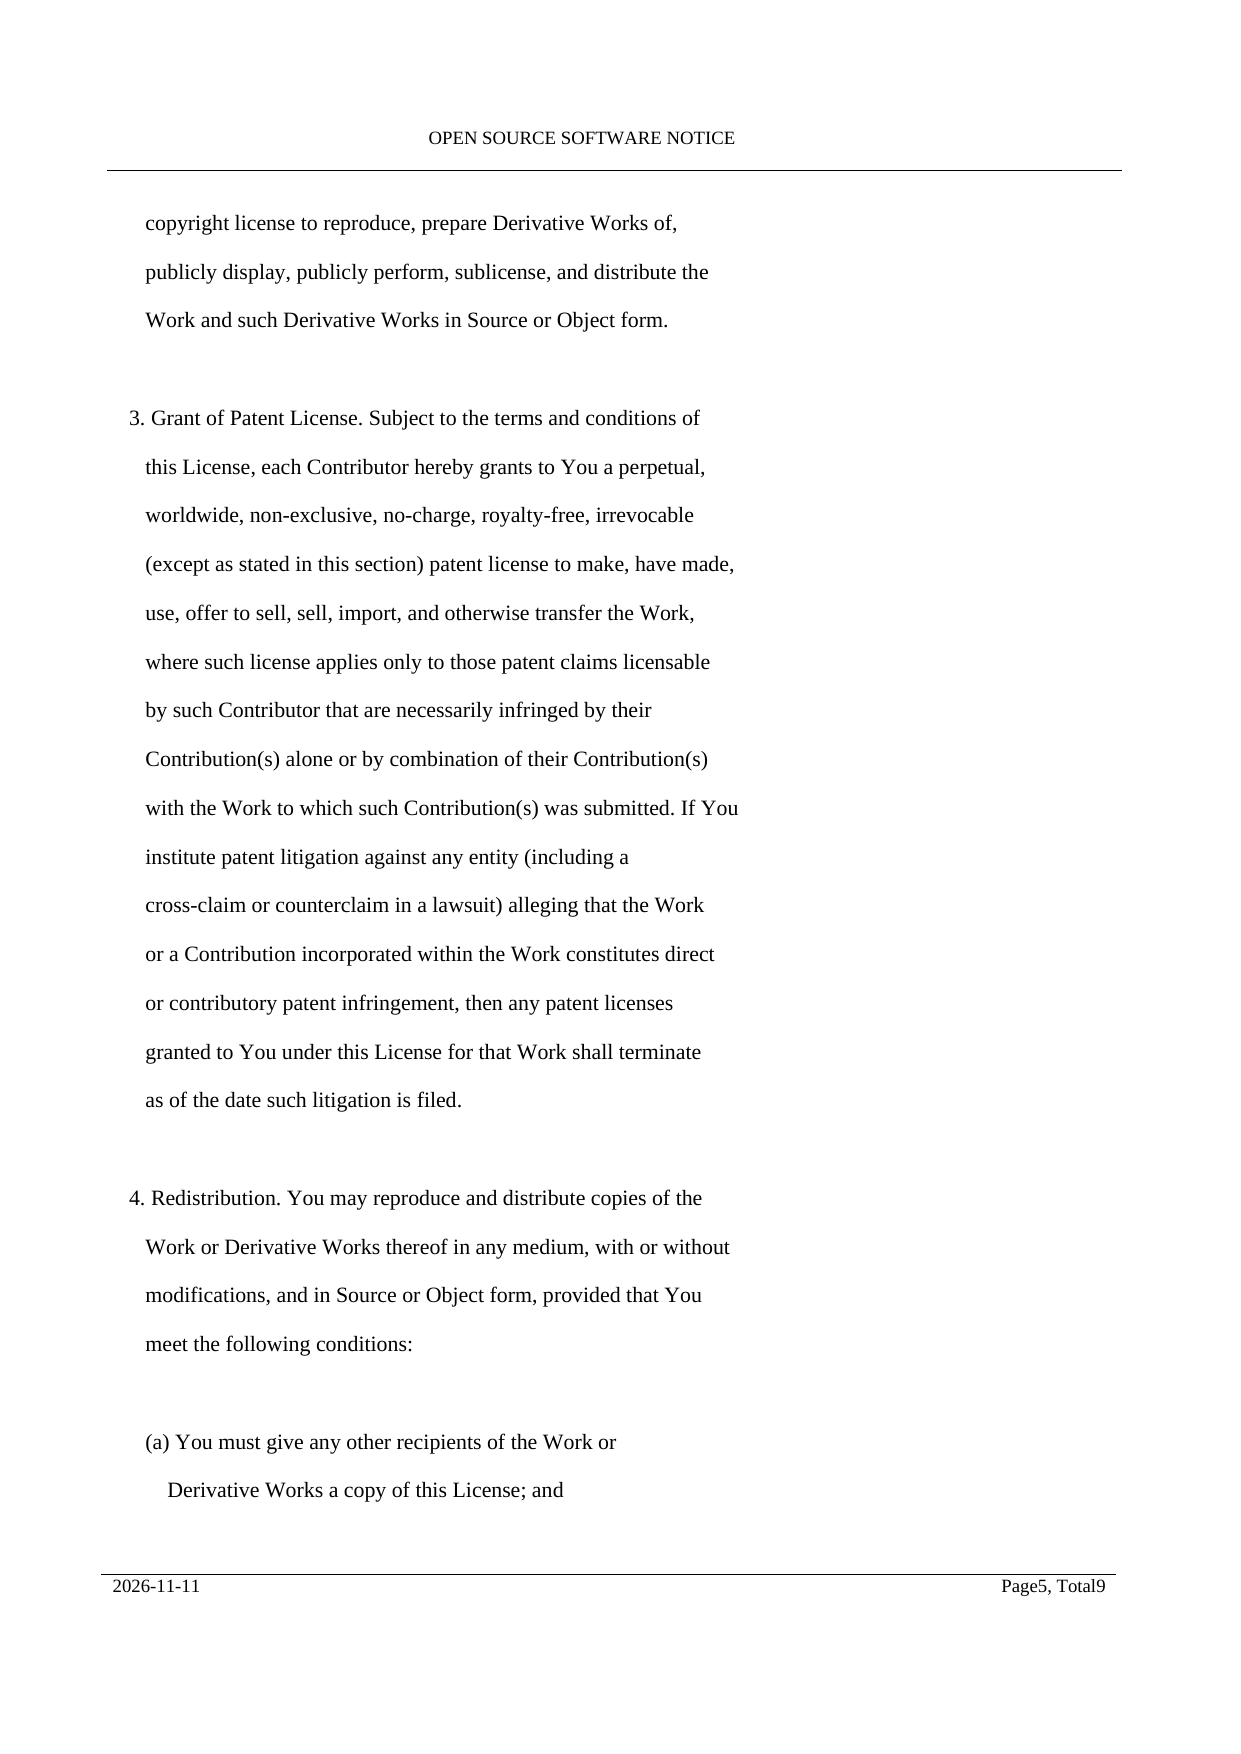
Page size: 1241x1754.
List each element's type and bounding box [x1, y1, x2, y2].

text [112, 206, 1128, 1506]
